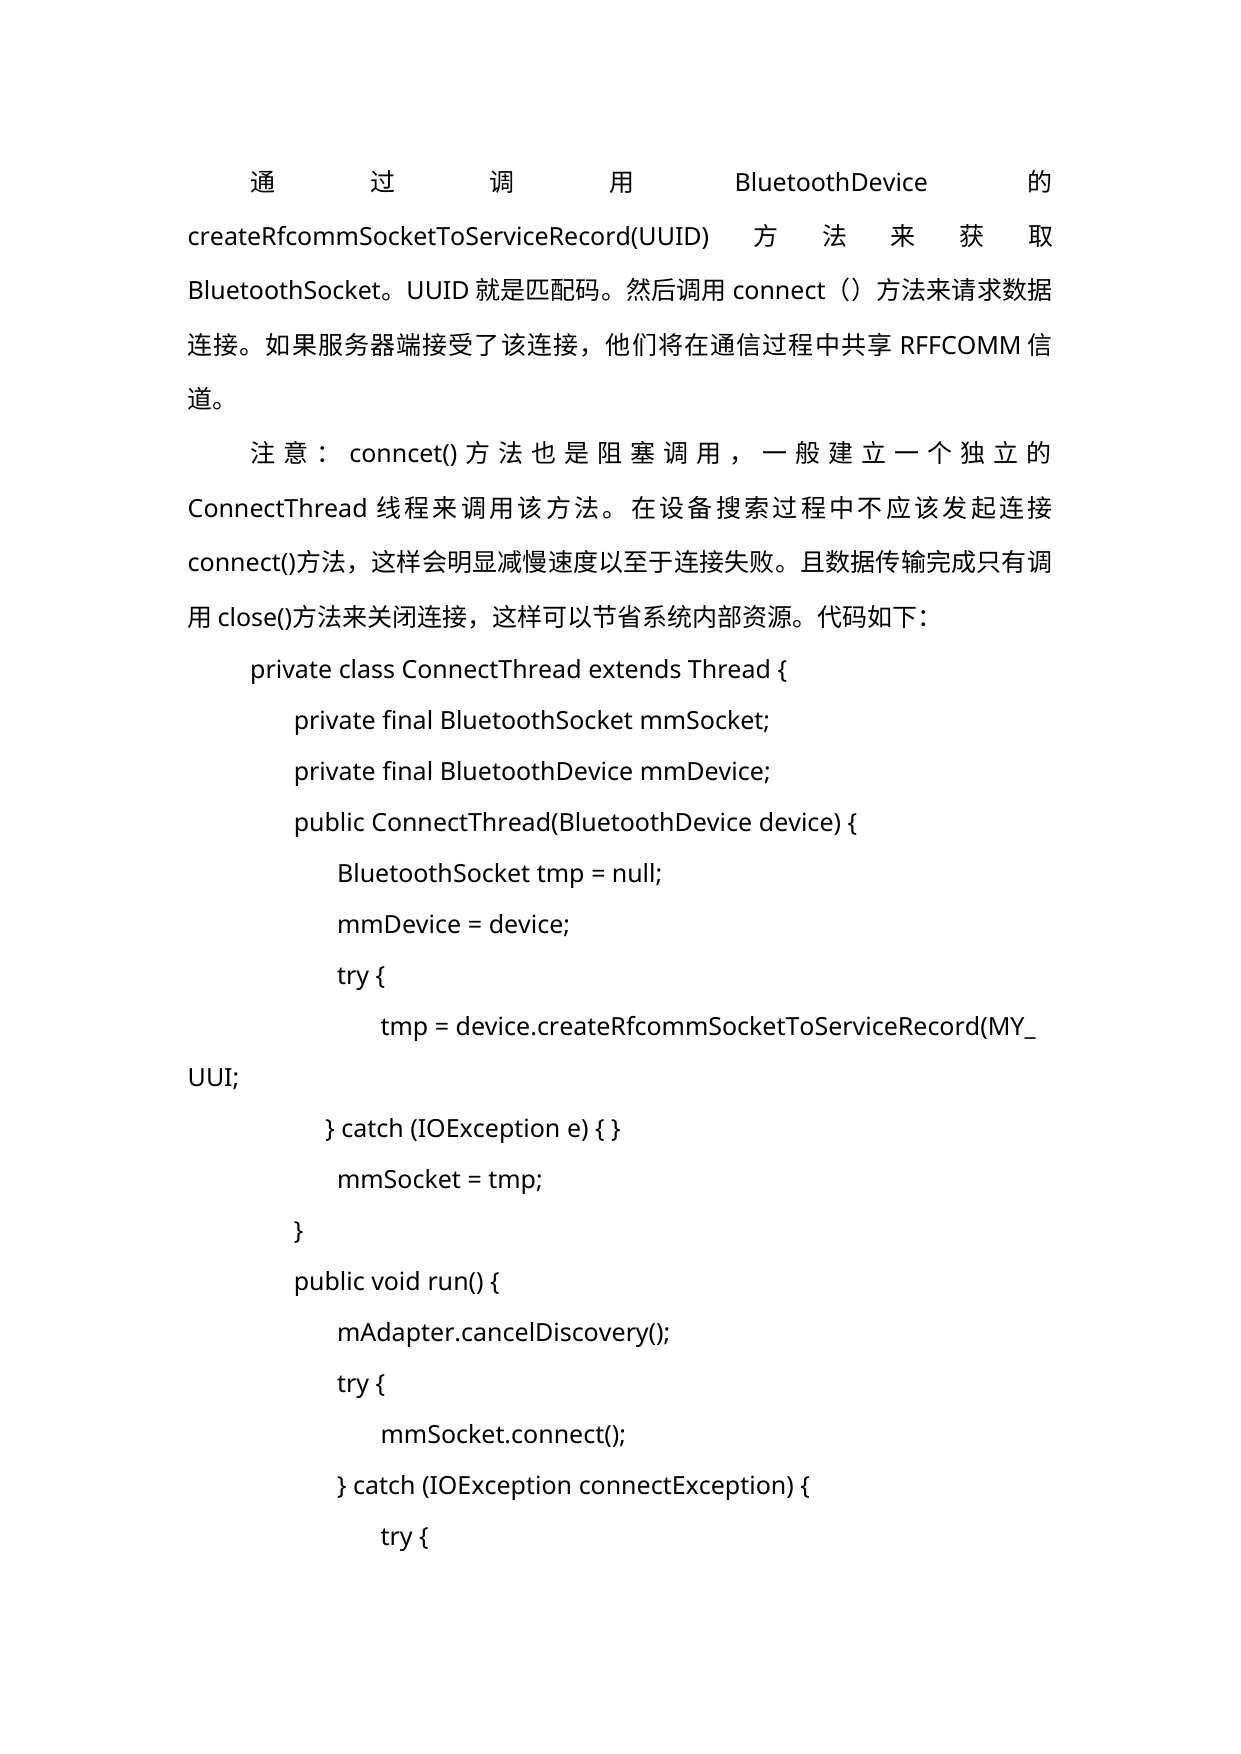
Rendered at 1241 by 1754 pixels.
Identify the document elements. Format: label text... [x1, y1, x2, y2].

list private final BluetoothDevice mmDevice; [187, 753, 1053, 787]
list tmp = device.createRfcommSocketToServiceRecord(MY_UUI; [187, 1009, 1053, 1094]
list mmSocket = tmp; [187, 1162, 1053, 1196]
list try { [187, 958, 1053, 992]
list private class ConnectThread extends Thread { [187, 651, 1053, 685]
list BluetoothSocket tmp = null; [187, 856, 1053, 889]
list } [187, 1213, 1053, 1247]
list } catch (IOException connectException) { [187, 1468, 1053, 1502]
list try { [187, 1366, 1053, 1400]
list public ConnectThread(BluetoothDevice device) { [187, 804, 1053, 838]
list private final BluetoothSocket mmSocket; [187, 702, 1053, 736]
list 注意：conncet()方法也是阻塞调用，一般建立一个独立的ConnectThread线程来调用该方法。在设备搜索过程中不应该发起连接connect()方法，这样会明显减慢速度以至于连接失败。且数据传输完成只有调用close()方法来关闭连接，这样可以节省系统内部资源。代码如下： [187, 434, 1053, 633]
list } catch (IOException e) { } [187, 1111, 1053, 1145]
list mAdapter.cancelDiscovery(); [187, 1315, 1053, 1349]
list try { [187, 1519, 1053, 1553]
list 通过调用BluetoothDevice的createRfcommSocketToServiceRecord(UUID)方法来获取BluetoothSocket。UUID就是匹配码。然后调用connect（）方法来请求数据连接。如果服务器端接受了该连接，他们将在通信过程中共享RFFCOMM信道。 [187, 162, 1053, 416]
list mmDevice = device; [187, 907, 1053, 941]
list public void run() { [187, 1264, 1053, 1298]
list mmSocket.connect(); [187, 1417, 1053, 1451]
